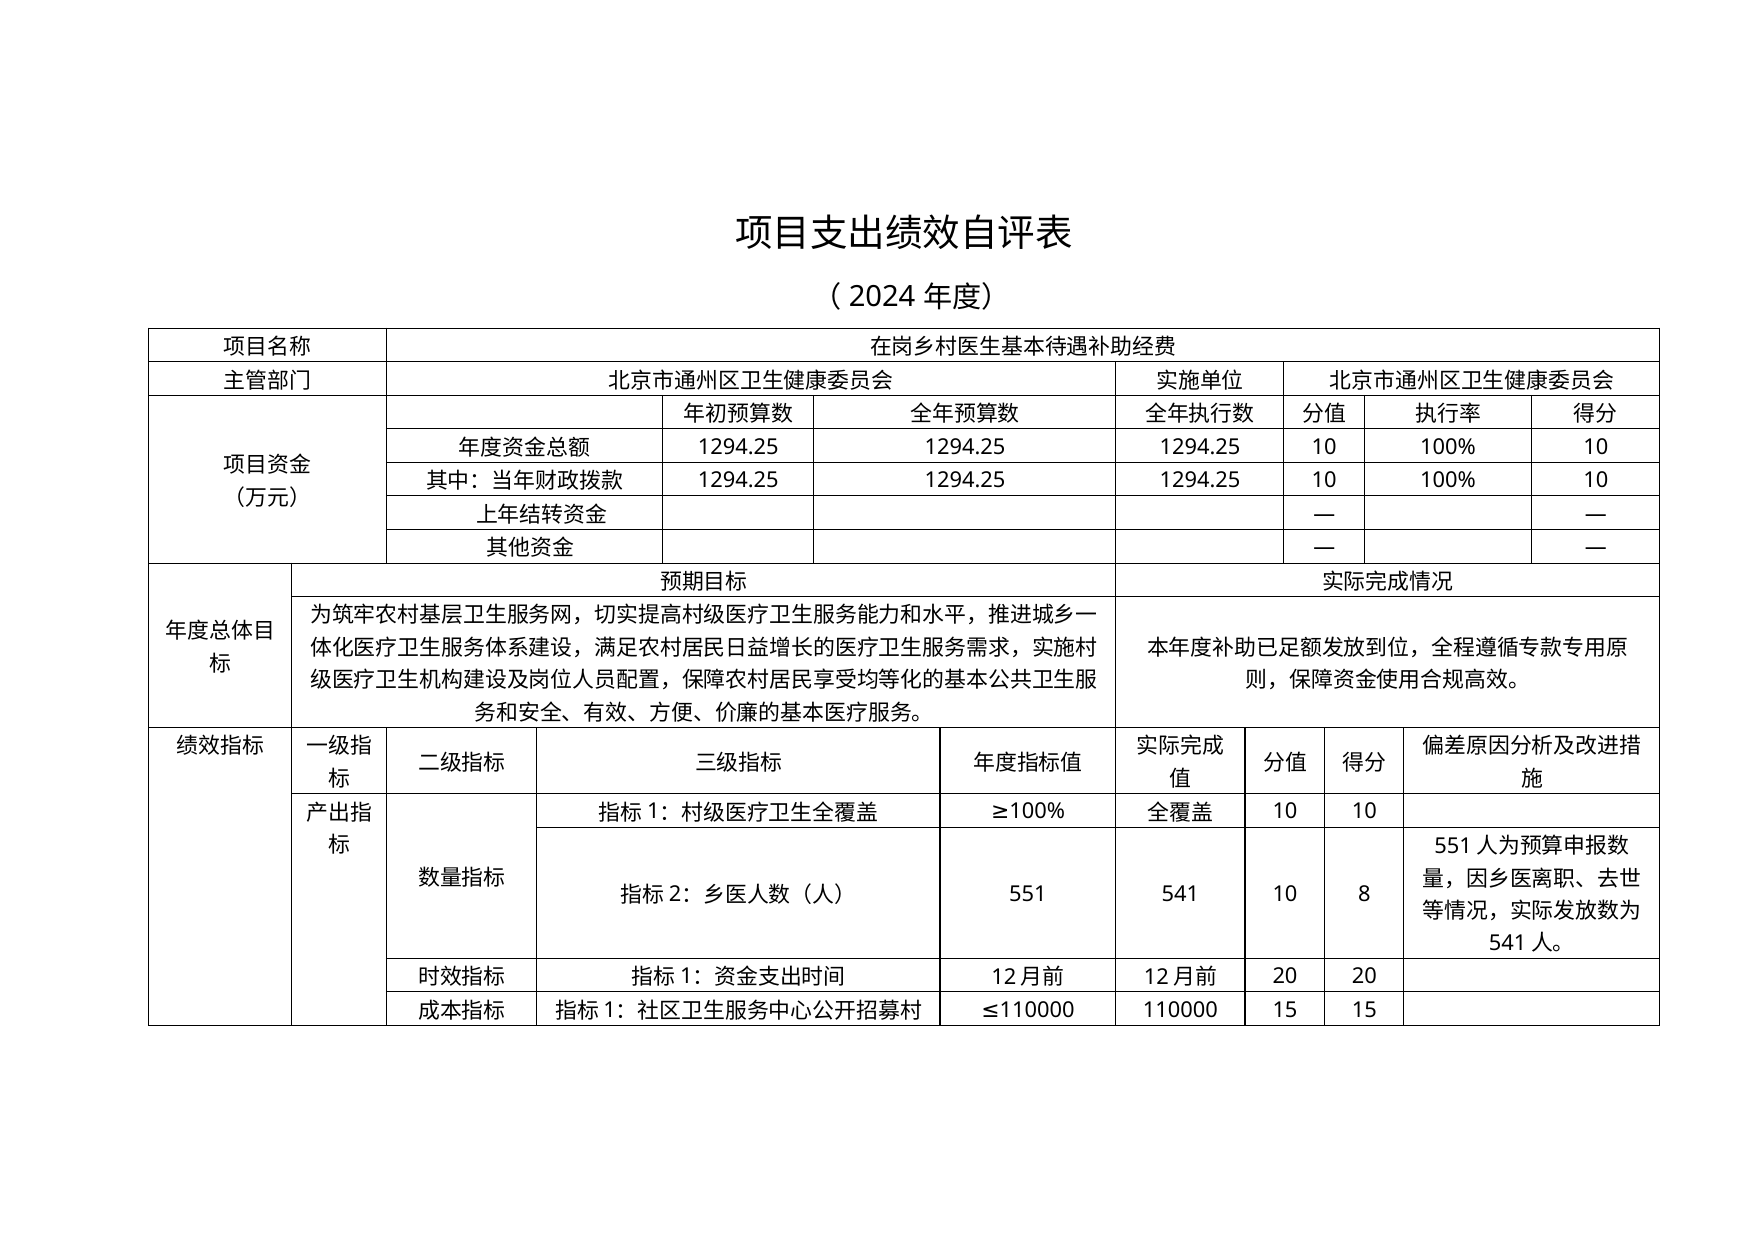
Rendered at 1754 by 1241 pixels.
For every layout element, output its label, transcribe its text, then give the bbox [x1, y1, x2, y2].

table_cell 100% [1365, 429, 1531, 462]
table_cell [1404, 794, 1659, 827]
table_cell 其他资金 [387, 530, 662, 562]
table_cell [663, 496, 813, 529]
table_cell — [1284, 496, 1364, 529]
table_cell （ 2024 年度） [149, 263, 1659, 328]
table_cell 10 [1284, 429, 1364, 462]
table_cell 分值 [1246, 728, 1324, 793]
table_cell [1365, 530, 1531, 562]
table_cell 指标2：乡医人数（人） [537, 828, 939, 958]
table_cell 全覆盖 [1116, 794, 1244, 827]
table_cell 北京市通州区卫生健康委员会 [1284, 362, 1659, 395]
table_cell 上年结转资金 [387, 496, 662, 529]
table_cell 实际完成情况 [1116, 564, 1659, 596]
table_cell 年初预算数 [663, 396, 813, 428]
table_cell 8 [1325, 828, 1403, 958]
table_cell 全年预算数 [814, 396, 1115, 428]
table_cell 1294.25 [814, 429, 1115, 462]
table_cell 偏差原因分析及改进措施 [1404, 728, 1659, 793]
table_cell 一级指标 [292, 728, 386, 793]
table_cell [663, 530, 813, 562]
table_cell 三级指标 [537, 728, 939, 793]
table_cell 10 [1532, 429, 1659, 462]
table_cell 100% [1365, 463, 1531, 495]
table_cell [1404, 992, 1659, 1025]
table_cell ≥100% [941, 794, 1115, 827]
table_cell 全年执行数 [1116, 396, 1283, 428]
table_cell 10 [1246, 828, 1324, 958]
table_cell 年度指标值 [941, 728, 1115, 793]
table_cell [1365, 496, 1531, 529]
table_cell 10 [1532, 463, 1659, 495]
table_cell 1294.25 [814, 463, 1115, 495]
table_cell 在岗乡村医生基本待遇补助经费 [387, 329, 1659, 361]
table_cell 15 [1325, 992, 1403, 1025]
table_cell 1294.25 [1116, 429, 1283, 462]
table_cell 绩效指标 [149, 728, 291, 1025]
table_cell [387, 396, 662, 428]
table_cell 成本指标 [387, 992, 536, 1025]
table_cell 10 [1284, 463, 1364, 495]
table_cell 551 [941, 828, 1115, 958]
table_cell 预期目标 [292, 564, 1115, 596]
table_cell 20 [1325, 959, 1403, 991]
table_cell 541 [1116, 828, 1244, 958]
table_cell 二级指标 [387, 728, 536, 793]
table_header 项目支出绩效自评表 [149, 198, 1659, 263]
table_cell ≤110000 [941, 992, 1115, 1025]
table_cell 北京市通州区卫生健康委员会 [387, 362, 1115, 395]
table_cell — [1284, 530, 1364, 562]
table_cell [814, 496, 1115, 529]
table_cell 执行率 [1365, 396, 1531, 428]
table_cell 其中：当年财政拨款 [387, 463, 662, 495]
table_cell 10 [1325, 794, 1403, 827]
table_cell 551人为预算申报数量，因乡医离职、去世等情况，实际发放数为541人。 [1404, 828, 1659, 958]
table_cell 12月前 [941, 959, 1115, 991]
table_cell 实际完成值 [1116, 728, 1244, 793]
table_cell — [1532, 496, 1659, 529]
table_cell 主管部门 [149, 362, 386, 395]
table_cell 实施单位 [1116, 362, 1283, 395]
table_cell [1116, 530, 1283, 562]
table_cell 得分 [1325, 728, 1403, 793]
table_cell 年度资金总额 [387, 429, 662, 462]
table_cell 产出指标 [292, 794, 386, 1025]
table_cell 时效指标 [387, 959, 536, 991]
table_cell 为筑牢农村基层卫生服务网，切实提高村级医疗卫生服务能力和水平，推进城乡一体化医疗卫生服务体系建设，满足农村居民日益增长的医疗卫生服务需求，实施村级医疗卫生机构建设及岗位人员配置，保障农村居民享受均等化的基本公共卫生服务和安全、有效、方便、价廉的基本医疗服务。 [292, 597, 1115, 727]
table_cell 本年度补助已足额发放到位，全程遵循专款专用原则，保障资金使用合规高效。 [1116, 597, 1659, 727]
table_cell 20 [1246, 959, 1324, 991]
table_cell 1294.25 [663, 463, 813, 495]
table_cell 项目名称 [149, 329, 386, 361]
table_cell 分值 [1284, 396, 1364, 428]
table_cell 数量指标 [387, 794, 536, 958]
table_cell 10 [1246, 794, 1324, 827]
table_cell 项目资金 （万元） [149, 396, 386, 562]
table_cell [1116, 496, 1283, 529]
table_cell 指标1：村级医疗卫生全覆盖 [537, 794, 939, 827]
table_cell 12月前 [1116, 959, 1244, 991]
table_cell 110000 [1116, 992, 1244, 1025]
table_cell [814, 530, 1115, 562]
table_cell — [1532, 530, 1659, 562]
table_cell 得分 [1532, 396, 1659, 428]
table_cell 15 [1246, 992, 1324, 1025]
table_cell 年度总体目标 [149, 564, 291, 727]
table_cell 1294.25 [1116, 463, 1283, 495]
table_cell 指标1：资金支出时间 [537, 959, 939, 991]
table_cell 1294.25 [663, 429, 813, 462]
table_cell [537, 992, 939, 1025]
table_cell [1404, 959, 1659, 991]
